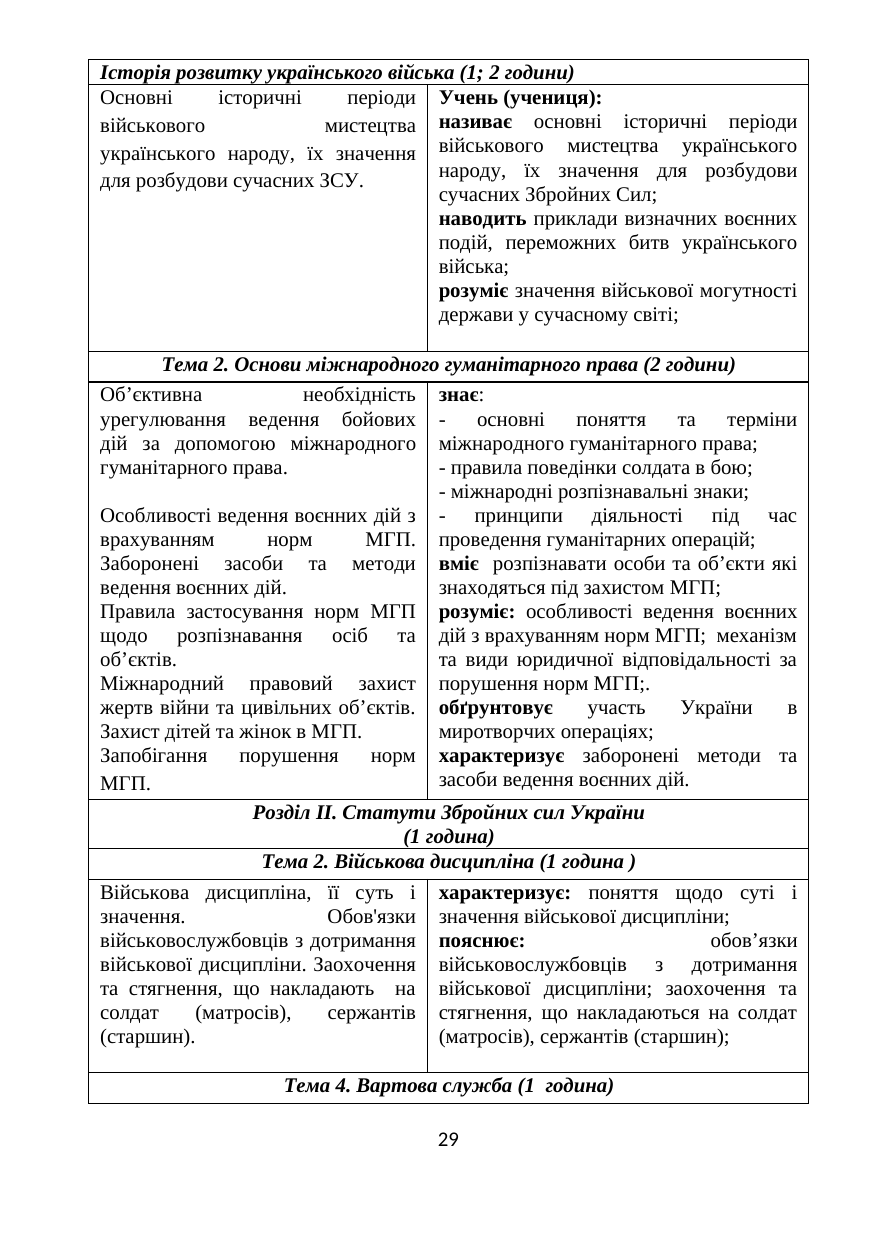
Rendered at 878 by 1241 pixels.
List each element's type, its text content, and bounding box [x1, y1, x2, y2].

table_cell Тема 2. Основи міжнародного гуманітарного права (2 години) [89, 352, 808, 381]
table_cell Об’єктивна необхідність урегулювання ведення бойових дій за допомогою міжнародного гуманітарного права. Особливості ведення воєнних дій з врахуванням норм МГП. Заборонені засоби та методи ведення воєнних дій. Правила застосування норм МГП щодо розпізнавання осіб та об’єктів. Міжнародний правовий захист жертв війни та цивільних об’єктів. Захист дітей та жінок в МГП. Запобігання порушення норм МГП. [89, 383, 427, 799]
table_cell Тема 2. Військова дисципліна (1 година ) [89, 849, 808, 879]
table_cell Розділ ІІ. Статути Збройних сил України (1 година) [89, 800, 808, 848]
table_cell Тема 4. Вартова служба (1 година) [89, 1073, 808, 1103]
table_cell Основні історичні періоди військового мистецтва українського народу, їх значення для розбудови сучасних ЗСУ. [89, 85, 427, 351]
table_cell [89, 60, 808, 84]
table_cell знає: - основні поняття та терміни міжнародного гуманітарного права; - правила поведінки солдата в бою; - міжнародні розпізнавальні знаки; - принципи діяльності під час проведення гуманітарних операцій; вміє розпізнавати особи та об’єкти які знаходяться під захистом МГП; розуміє: особливості ведення воєнних дій з врахуванням норм МГП; механізм та види юридичної відповідальності за порушення норм МГП;. обґрунтовує участь України в миротворчих операціях; характеризує заборонені методи та засоби ведення воєнних дій. [428, 383, 808, 799]
table_cell характеризує: поняття щодо суті і значення військової дисципліни; пояснює: обов’язки військовослужбовців з дотримання військової дисципліни; заохочення та стягнення, що накладаються на солдат (матросів), сержантів (старшин); [428, 880, 808, 1072]
table_cell Учень (учениця): називає основні історичні періоди військового мистецтва українського народу, їх значення для розбудови сучасних Збройних Сил; наводить приклади визначних воєнних подій, переможних битв українського війська; розуміє значення військової могутності держави у сучасному світі; [428, 85, 808, 351]
table_cell Військова дисципліна, її суть і значення. Обов'язки військовослужбовців з дотримання військової дисципліни. Заохочення та стягнення, що накладають на солдат (матросів), сержантів (старшин). [89, 880, 427, 1072]
